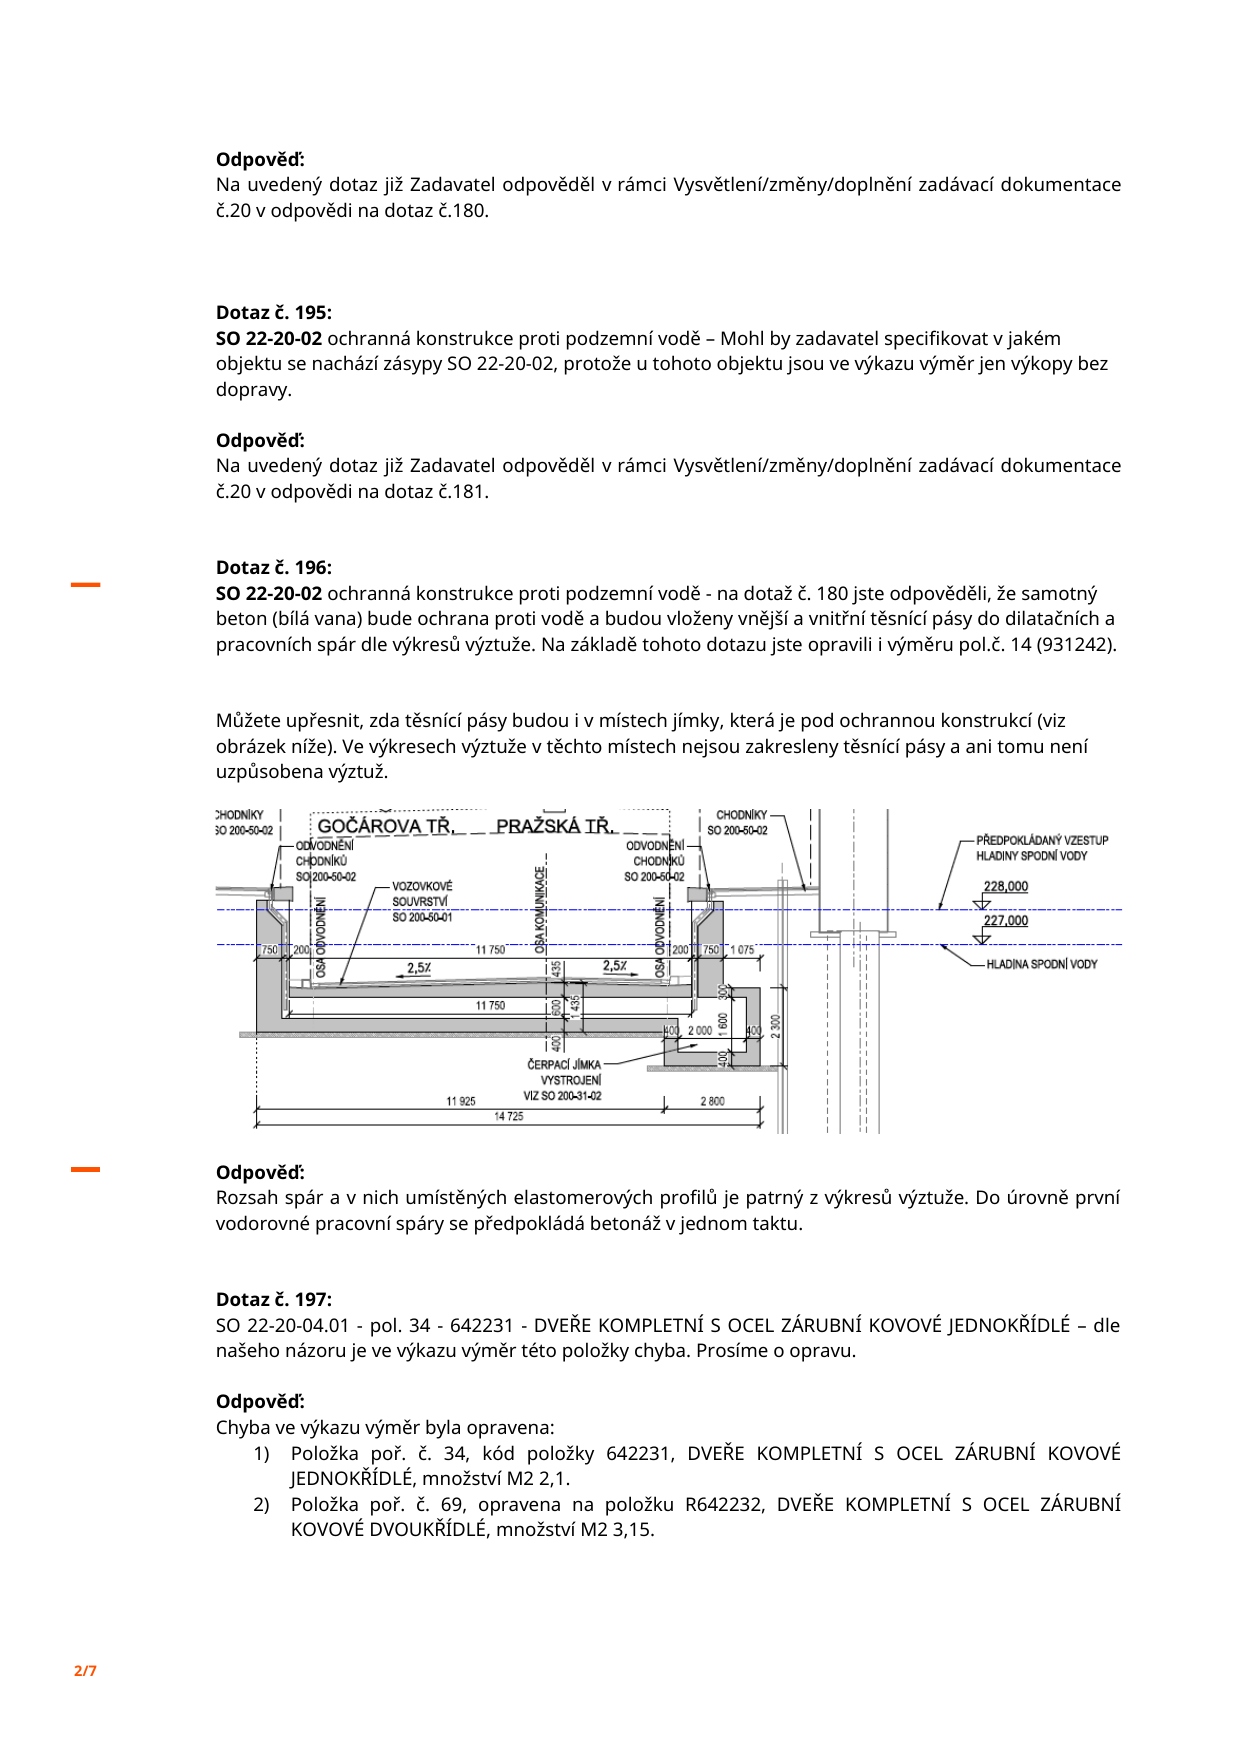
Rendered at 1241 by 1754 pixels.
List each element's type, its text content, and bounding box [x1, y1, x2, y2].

text Dotaz č. 196: [216, 554, 1122, 580]
list Položka poř. č. 34, kód položky 642231, DVEŘE KOMPLETNÍ S OCEL ZÁRUBNÍ KOVOVÉ JEDNOKŘÍDLÉ, množství M2 2,1. [253, 1440, 1122, 1491]
text SO 22-20-04.01 - pol. 34 - 642231 - DVEŘE KOMPLETNÍ S OCEL ZÁRUBNÍ KOVOVÉ JEDNOKŘÍDLÉ – dle našeho názoru je ve výkazu výměr této položky chyba. Prosíme o opravu. [216, 1312, 1122, 1363]
text Odpověď: [216, 1389, 1122, 1414]
text Dotaz č. 195: [216, 299, 1122, 325]
text Na uvedený dotaz již Zadavatel odpověděl v rámci Vysvětlení/změny/doplnění zadávací dokumentace č.20 v odpovědi na dotaz č.180. [216, 172, 1122, 223]
text Chyba ve výkazu výměr byla opravena: [216, 1414, 1122, 1440]
text Odpověď: [216, 146, 1122, 172]
text Odpověď: [216, 1159, 1122, 1184]
list Položka poř. č. 69, opravena na položku R642232, DVEŘE KOMPLETNÍ S OCEL ZÁRUBNÍ KOVOVÉ DVOUKŘÍDLÉ, množství M2 3,15. [253, 1491, 1122, 1542]
text SO 22-20-02 ochranná konstrukce proti podzemní vodě - na dotaž č. 180 jste odpověděli, že samotný beton (bílá vana) bude ochrana proti vodě a budou vloženy vnější a vnitřní těsnící pásy do dilatačních a pracovních spár dle výkresů výztuže. Na základě tohoto dotazu jste opravili i výměru pol.č. 14 (931242). Můžete upřesnit, zda těsnící pásy budou i v místech jímky, která je pod ochrannou konstrukcí (viz obrázek níže). Ve výkresech výztuže v těchto místech nejsou zakresleny těsnící pásy a ani tomu není uzpůsobena výztuž. [216, 580, 1122, 784]
text Odpověď: [216, 427, 1122, 452]
text SO 22-20-02 ochranná konstrukce proti podzemní vodě – Mohl by zadavatel specifikovat v jakém objektu se nachází zásypy SO 22-20-02, protože u tohoto objektu jsou ve výkazu výměr jen výkopy bez dopravy. [216, 325, 1122, 401]
text Dotaz č. 197: [216, 1287, 1122, 1312]
text Rozsah spár a v nich umístěných elastomerových profilů je patrný z výkresů výztuže. Do úrovně první vodorovné pracovní spáry se předpokládá betonáž v jednom taktu. [216, 1184, 1122, 1236]
text Na uvedený dotaz již Zadavatel odpověděl v rámci Vysvětlení/změny/doplnění zadávací dokumentace č.20 v odpovědi na dotaz č.181. [216, 452, 1122, 503]
picture [215, 809, 1123, 1134]
